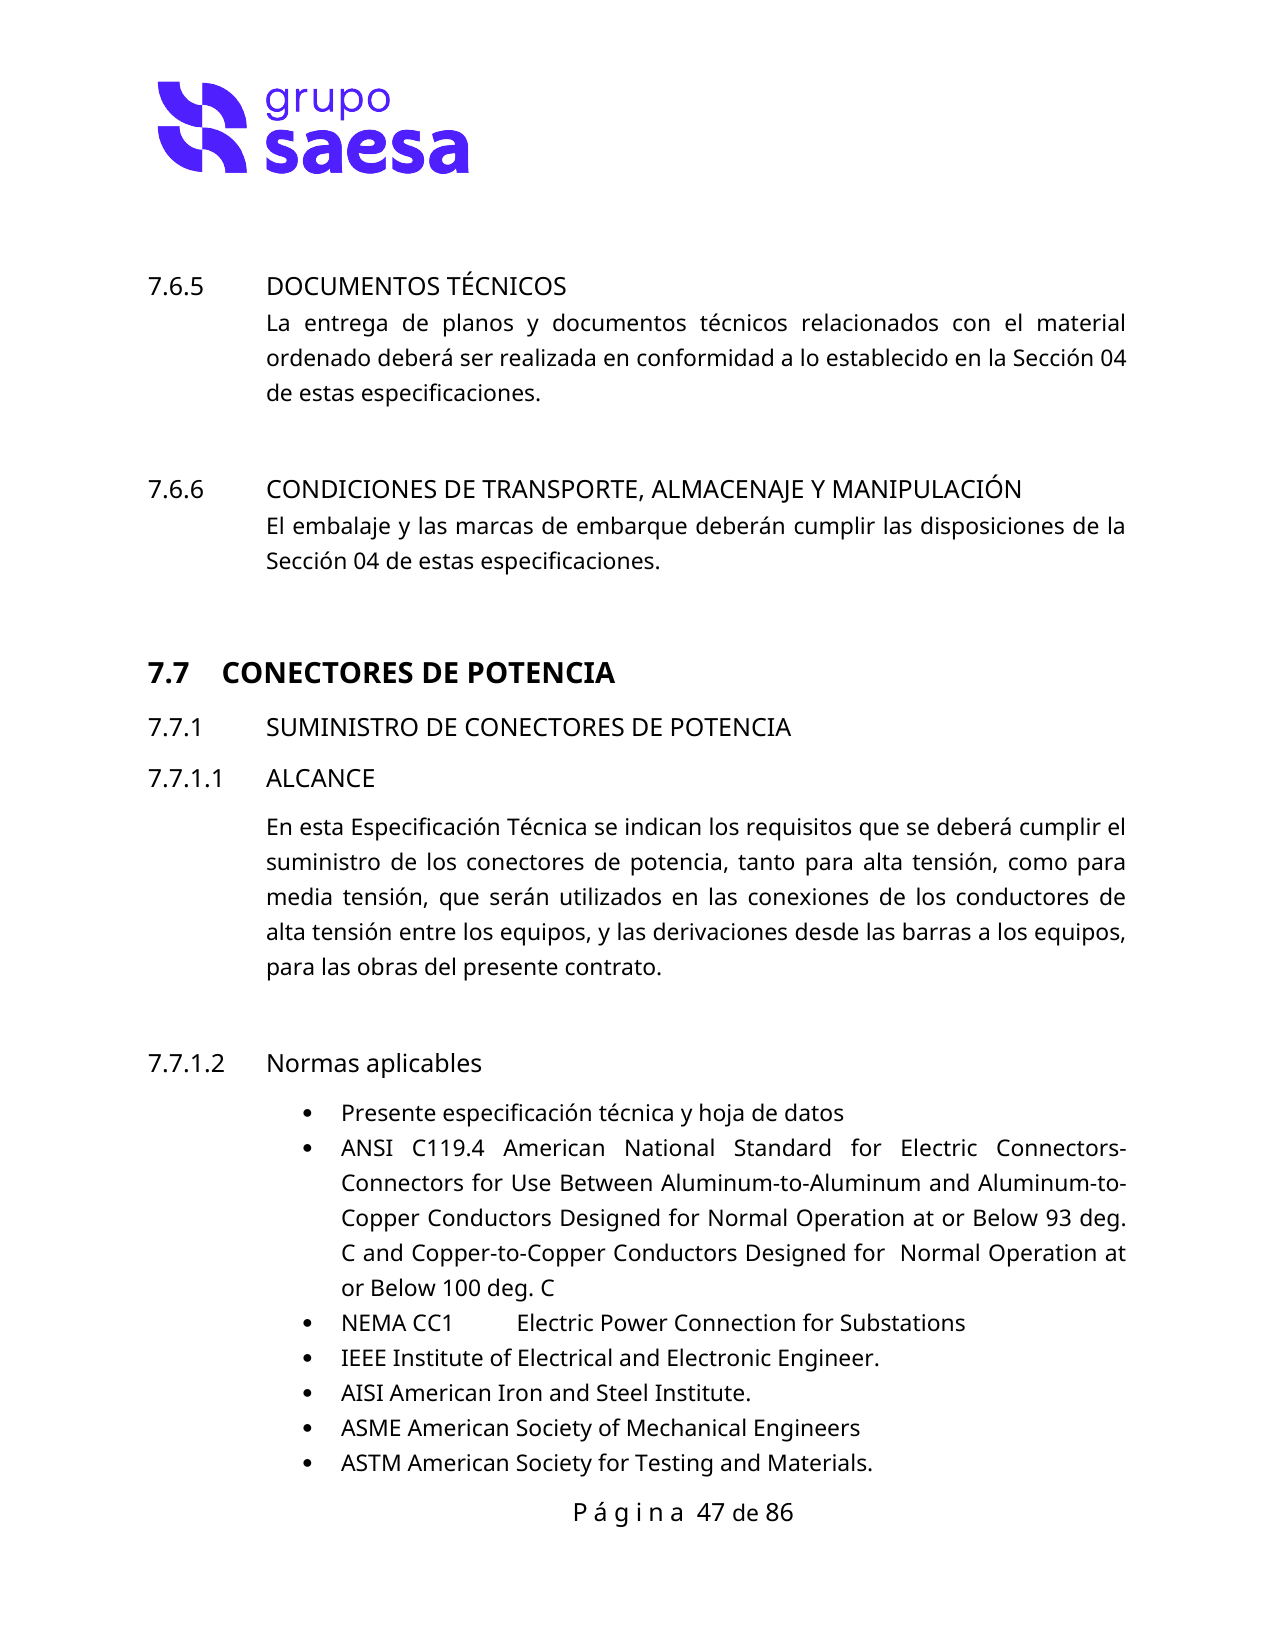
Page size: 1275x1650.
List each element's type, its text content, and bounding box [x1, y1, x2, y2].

list ASME American Society of Mechanical Engineers [303, 1411, 1127, 1443]
list Presente especificación técnica y hoja de datos [303, 1096, 1127, 1128]
text El embalaje y las marcas de embarque deberán cumplir las disposiciones de la Sección 04 de estas especificaciones. [266, 510, 1127, 576]
subtitle ALCANCE [148, 760, 1127, 794]
subtitle CONDICIONES DE TRANSPORTE, ALMACENAJE Y MANIPULACIÓN [148, 472, 1127, 506]
picture [147, 73, 478, 177]
subtitle DOCUMENTOS TÉCNICOS [148, 269, 1127, 303]
list NEMA CC1 Electric Power Connection for Substations [303, 1306, 1127, 1338]
text En esta Especificación Técnica se indican los requisitos que se deberá cumplir el suministro de los conectores de potencia, tanto para alta tensión, como para media tensión, que serán utilizados en las conexiones de los conductores de alta tensión entre los equipos, y las derivaciones desde las barras a los equipos, para las obras del presente contrato. [266, 811, 1127, 982]
list AISI American Iron and Steel Institute. [303, 1376, 1127, 1408]
list ANSI C119.4 American National Standard for Electric Connectors-Connectors for Use Between Aluminum-to-Aluminum and Aluminum-to-Copper Conductors Designed for Normal Operation at or Below 93 deg. C and Copper-to-Copper Conductors Designed for Normal Operation at or Below 100 deg. C [303, 1131, 1127, 1303]
list ASTM American Society for Testing and Materials. [303, 1446, 1127, 1478]
subtitle SUMINISTRO DE CONECTORES DE POTENCIA [148, 709, 1127, 744]
list IEEE Institute of Electrical and Electronic Engineer. [303, 1341, 1127, 1373]
subtitle Normas aplicables [148, 1046, 1127, 1080]
text La entrega de planos y documentos técnicos relacionados con el material ordenado deberá ser realizada en conformidad a lo establecido en la Sección 04 de estas especificaciones. [266, 307, 1127, 408]
subtitle CONECTORES DE POTENCIA [148, 653, 1127, 692]
